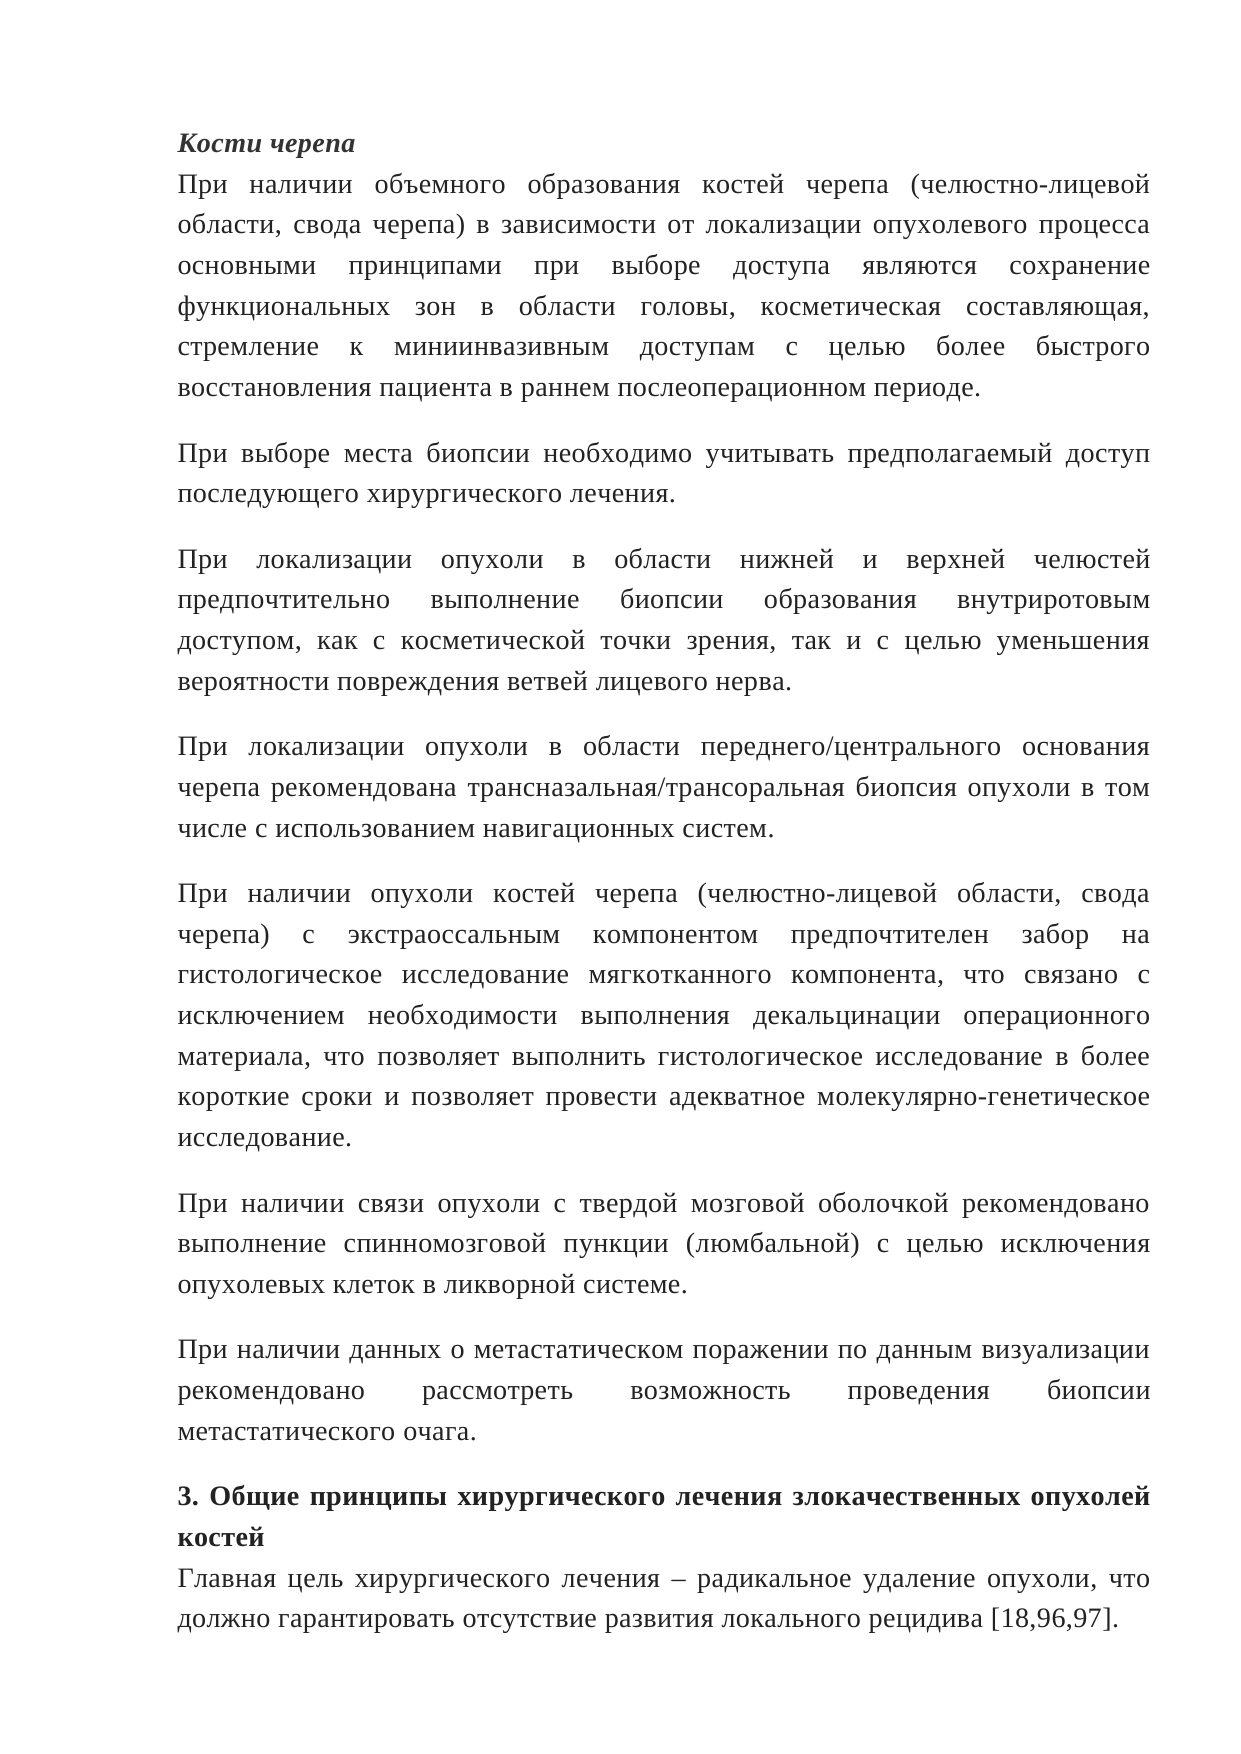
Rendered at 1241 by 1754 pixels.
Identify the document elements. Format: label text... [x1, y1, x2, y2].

text 3. Общие принципы хирургического лечения злокачественных опухолей костей [177, 1471, 1152, 1552]
text При наличии данных о метастатическом поражении по данным визуализации рекомендовано рассмотреть возможность проведения биопсии метастатического очага. [177, 1324, 1152, 1446]
text При выборе места биопсии необходимо учитывать предполагаемый доступ последующего хирургического лечения. [177, 427, 1152, 509]
text Главная цель хирургического лечения – радикальное удаление опухоли, что должно гарантировать отсутствие развития локального рецидива [18,96,97]. [177, 1552, 1152, 1634]
text При наличии объемного образования костей черепа (челюстно-лицевой области, свода черепа) в зависимости от локализации опухолевого процесса основными принципами при выборе доступа являются сохранение функциональных зон в области головы, косметическая составляющая, стремление к миниинвазивным доступам с целью более быстрого восстановления пациента в раннем послеоперационном периоде. [177, 159, 1152, 402]
text При локализации опухоли в области нижней и верхней челюстей предпочтительно выполнение биопсии образования внутриротовым доступом, как с косметической точки зрения, так и с целью уменьшения вероятности повреждения ветвей лицевого нерва. [177, 534, 1152, 696]
text При наличии связи опухоли с твердой мозговой оболочкой рекомендовано выполнение спинномозговой пункции (люмбальной) с целью исключения опухолевых клеток в ликворной системе. [177, 1177, 1152, 1299]
text Кости черепа [177, 118, 1152, 159]
text При наличии опухоли костей черепа (челюстно-лицевой области, свода черепа) с экстраоссальным компонентом предпочтителен забор на гистологическое исследование мягкотканного компонента, что связано с исключением необходимости выполнения декальцинации операционного материала, что позволяет выполнить гистологическое исследование в более короткие сроки и позволяет провести адекватное молекулярно-генетическое исследование. [177, 868, 1152, 1152]
text При локализации опухоли в области переднего/центрального основания черепа рекомендована трансназальная/трансоральная биопсия опухоли в том числе с использованием навигационных систем. [177, 721, 1152, 843]
